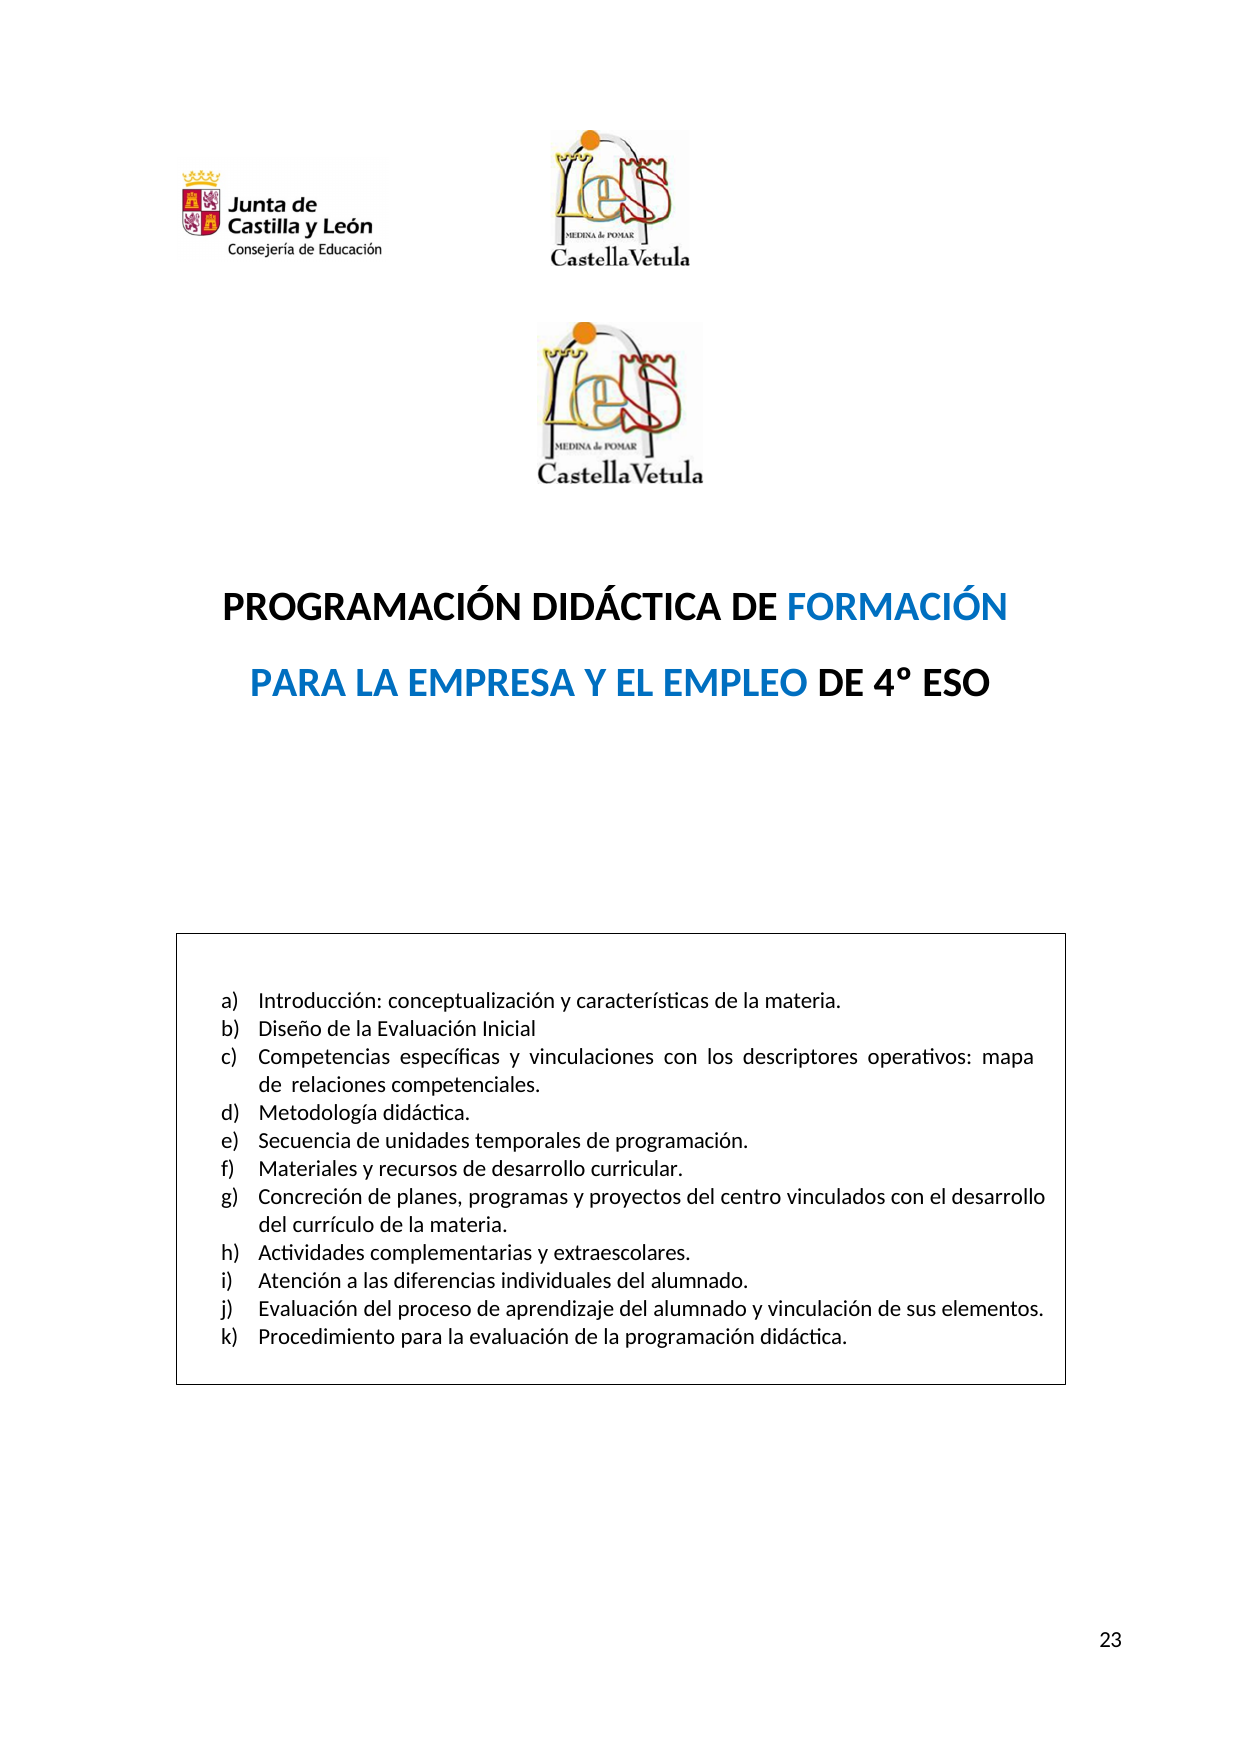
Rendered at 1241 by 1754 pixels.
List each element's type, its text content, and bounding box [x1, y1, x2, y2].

picture [537, 322, 704, 484]
subtitle PROGRAMACIÓN DIDÁCTICA DE FORMACIÓN PARA LA EMPRESA Y EL EMPLEO DE 4º ESO [222, 579, 1031, 707]
picture [550, 130, 690, 266]
picture [177, 157, 389, 262]
